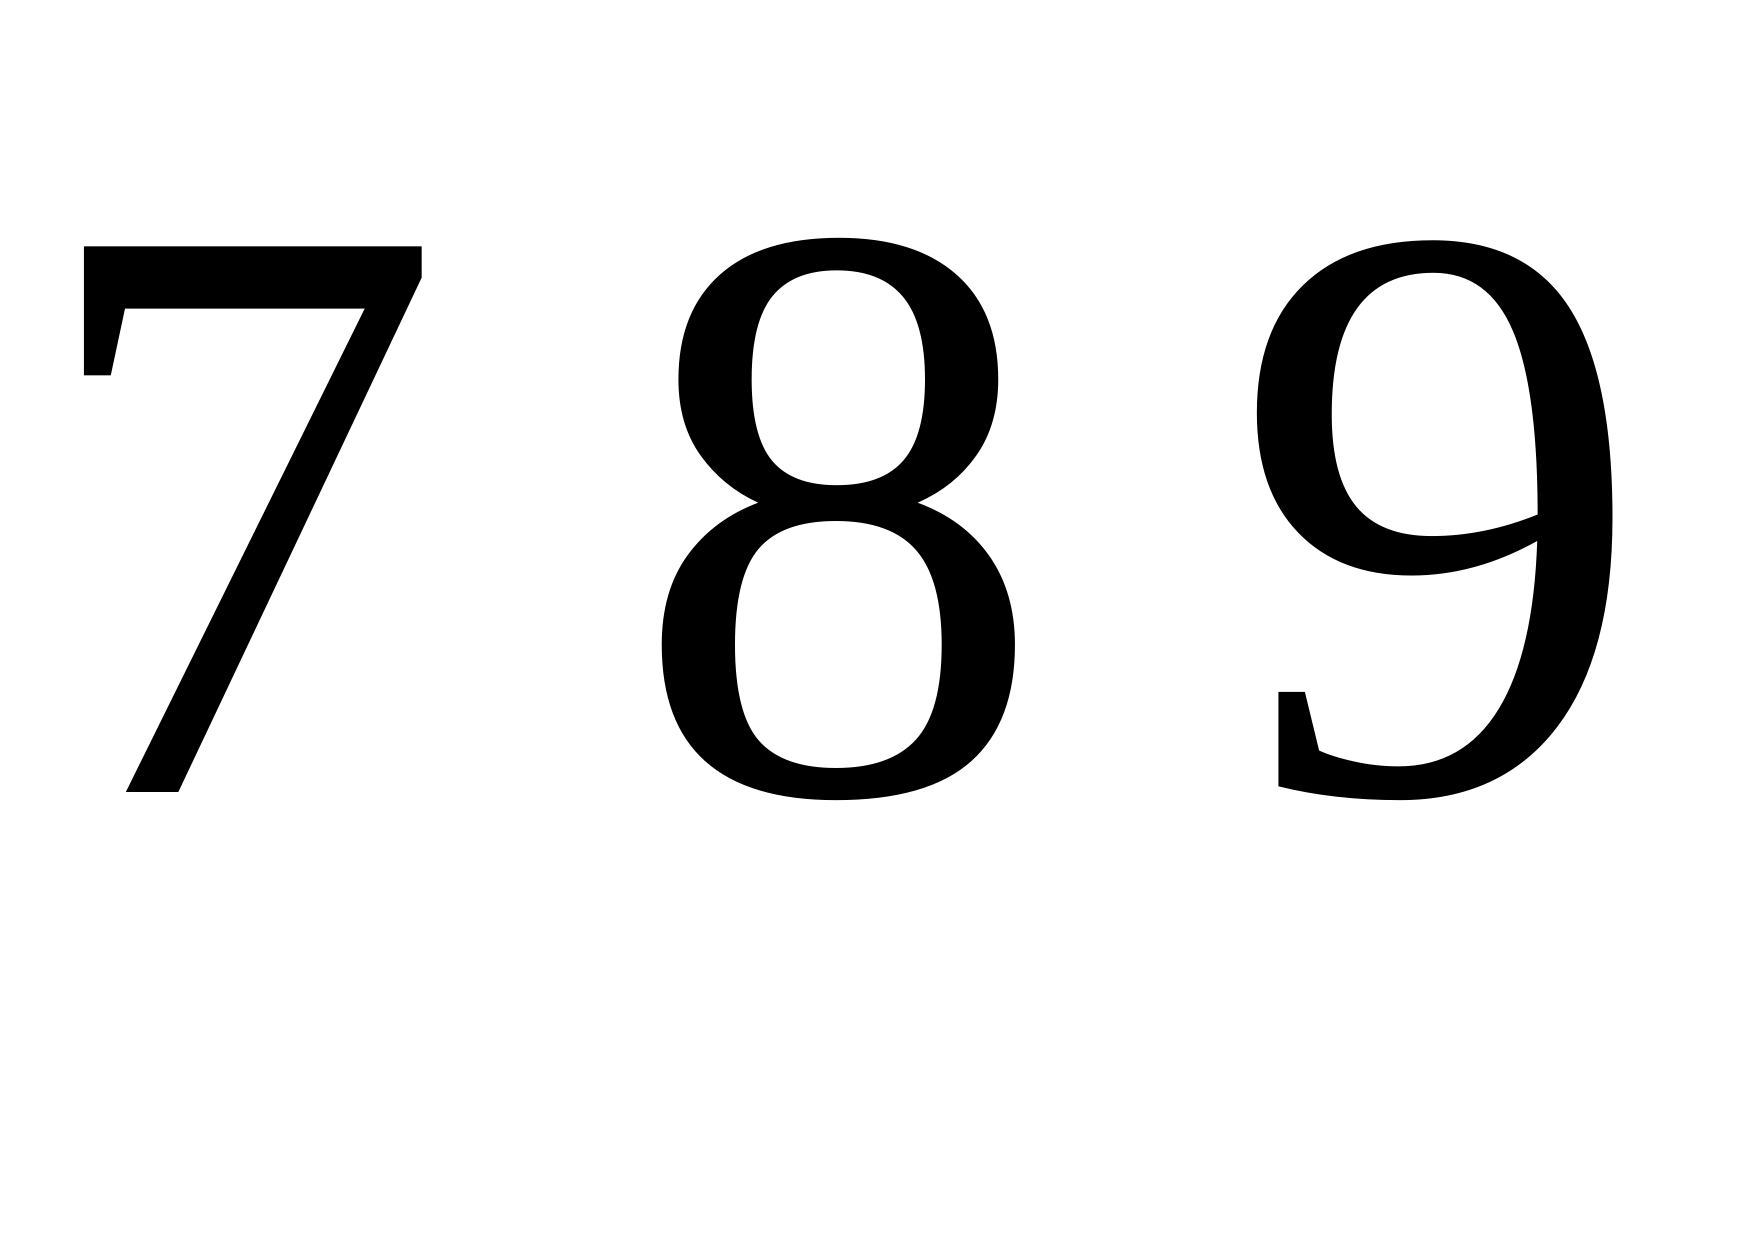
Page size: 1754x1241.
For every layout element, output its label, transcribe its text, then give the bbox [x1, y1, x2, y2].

text 8 [630, 14, 1142, 973]
text 7 [29, 14, 541, 973]
text 9 [1230, 14, 1742, 973]
